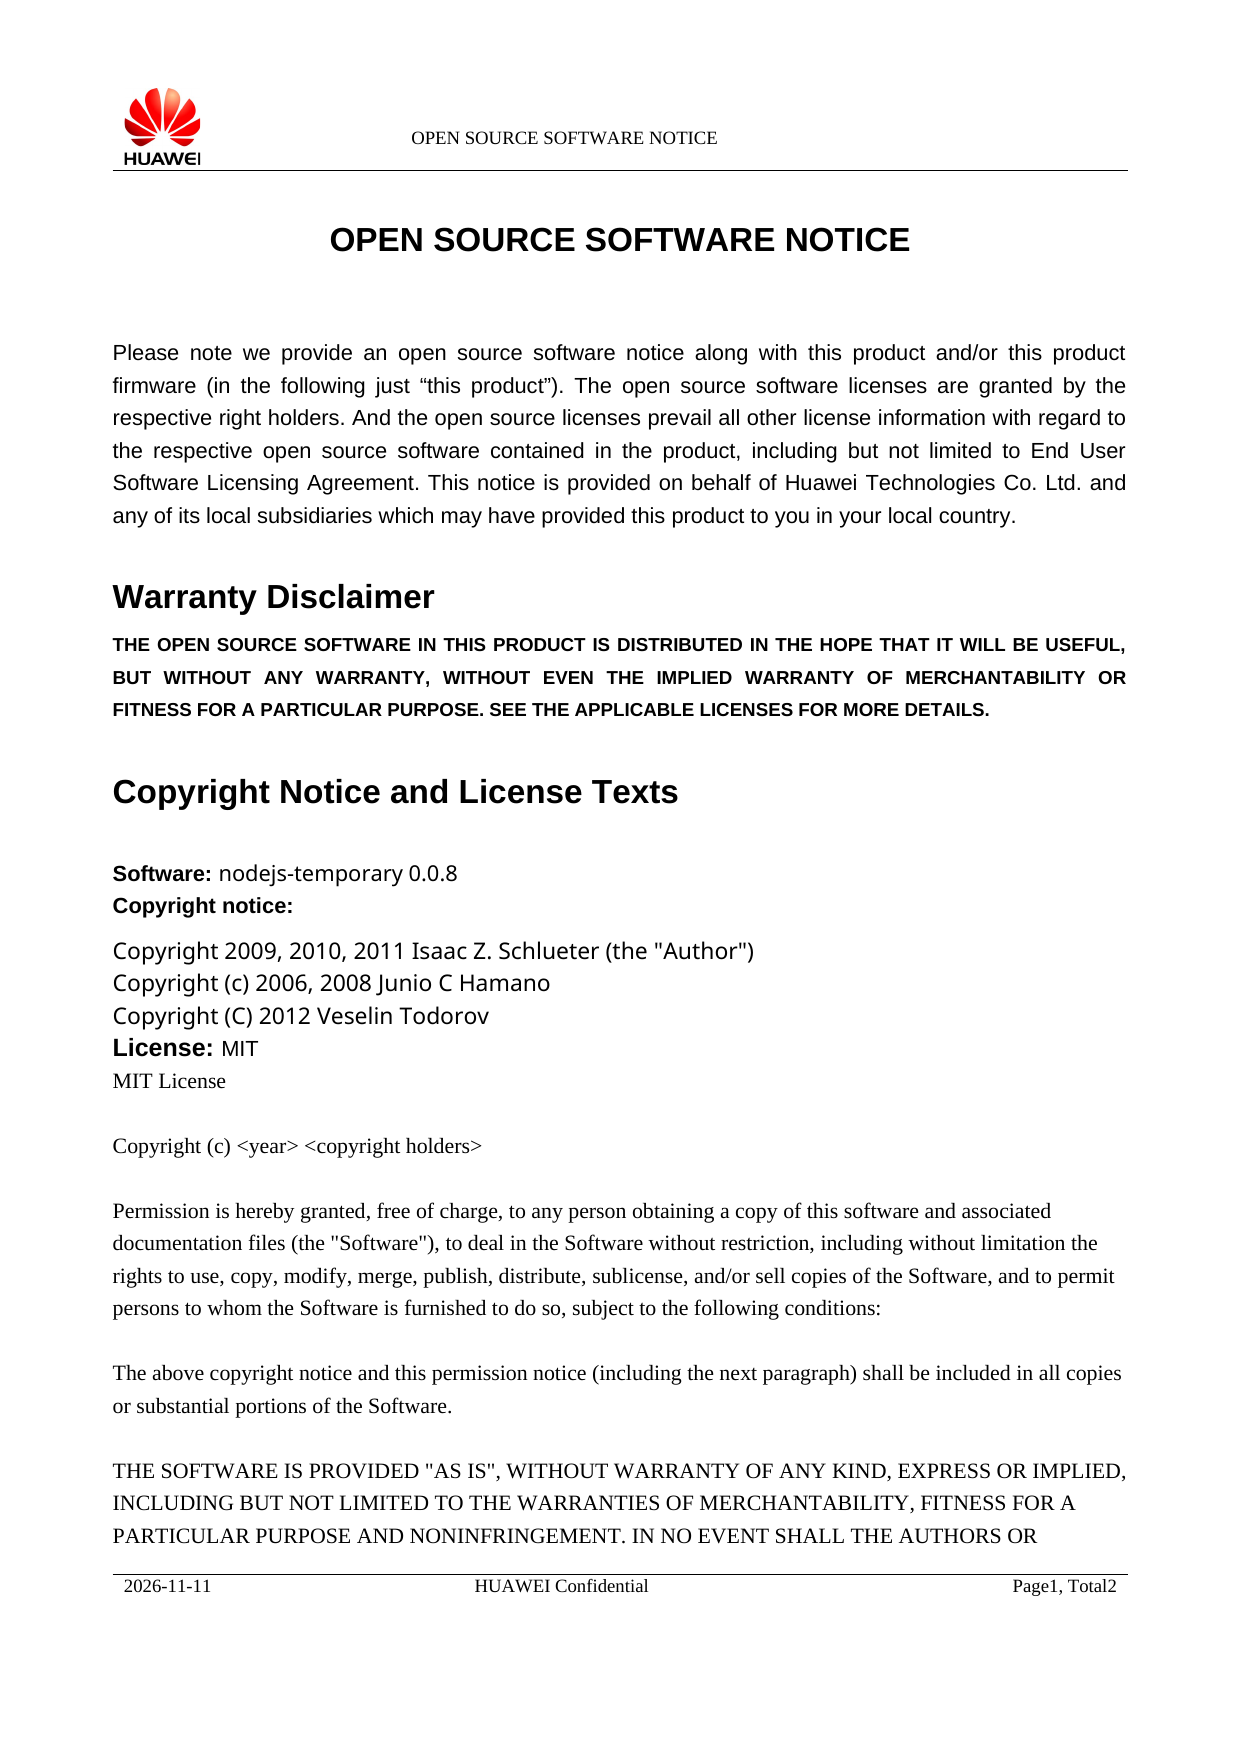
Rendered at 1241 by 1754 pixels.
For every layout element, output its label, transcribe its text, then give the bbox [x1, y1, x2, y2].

picture [124, 88, 201, 165]
text Copyright (C) 2012 Veselin Todorov [112, 999, 1128, 1031]
text Copyright (c) 2006, 2008 Junio C Hamano [112, 966, 1128, 999]
title Software: nodejs-temporary 0.0.8 [112, 856, 1128, 889]
text Copyright notice: [112, 889, 1128, 921]
text License: MIT [112, 1031, 1128, 1064]
text Copyright 2009, 2010, 2011 Isaac Z. Schlueter (the "Author") [112, 934, 1128, 966]
text Warranty Disclaimer [112, 564, 1128, 629]
text OPEN SOURCE SOFTWARE NOTICE [112, 206, 1128, 271]
text Copyright Notice and License Texts [112, 759, 1128, 824]
text The open source software in this product is distributed in the hope that it will be useful, but WITHOUT ANY WARRANTY, without even the implied warranty of MERCHANTABILITY or FITNESS FOR A PARTICULAR PURPOSE. See the applicable licenses for more details. [112, 629, 1128, 726]
text Please note we provide an open source software notice along with this product and/or this product firmware (in the following just “this product”). The open source software licenses are granted by the respective right holders. And the open source licenses prevail all other license information with regard to the respective open source software contained in the product, including but not limited to End User Software Licensing Agreement. This notice is provided on behalf of Huawei Technologies Co. Ltd. and any of its local subsidiaries which may have provided this product to you in your local country. [112, 336, 1128, 531]
